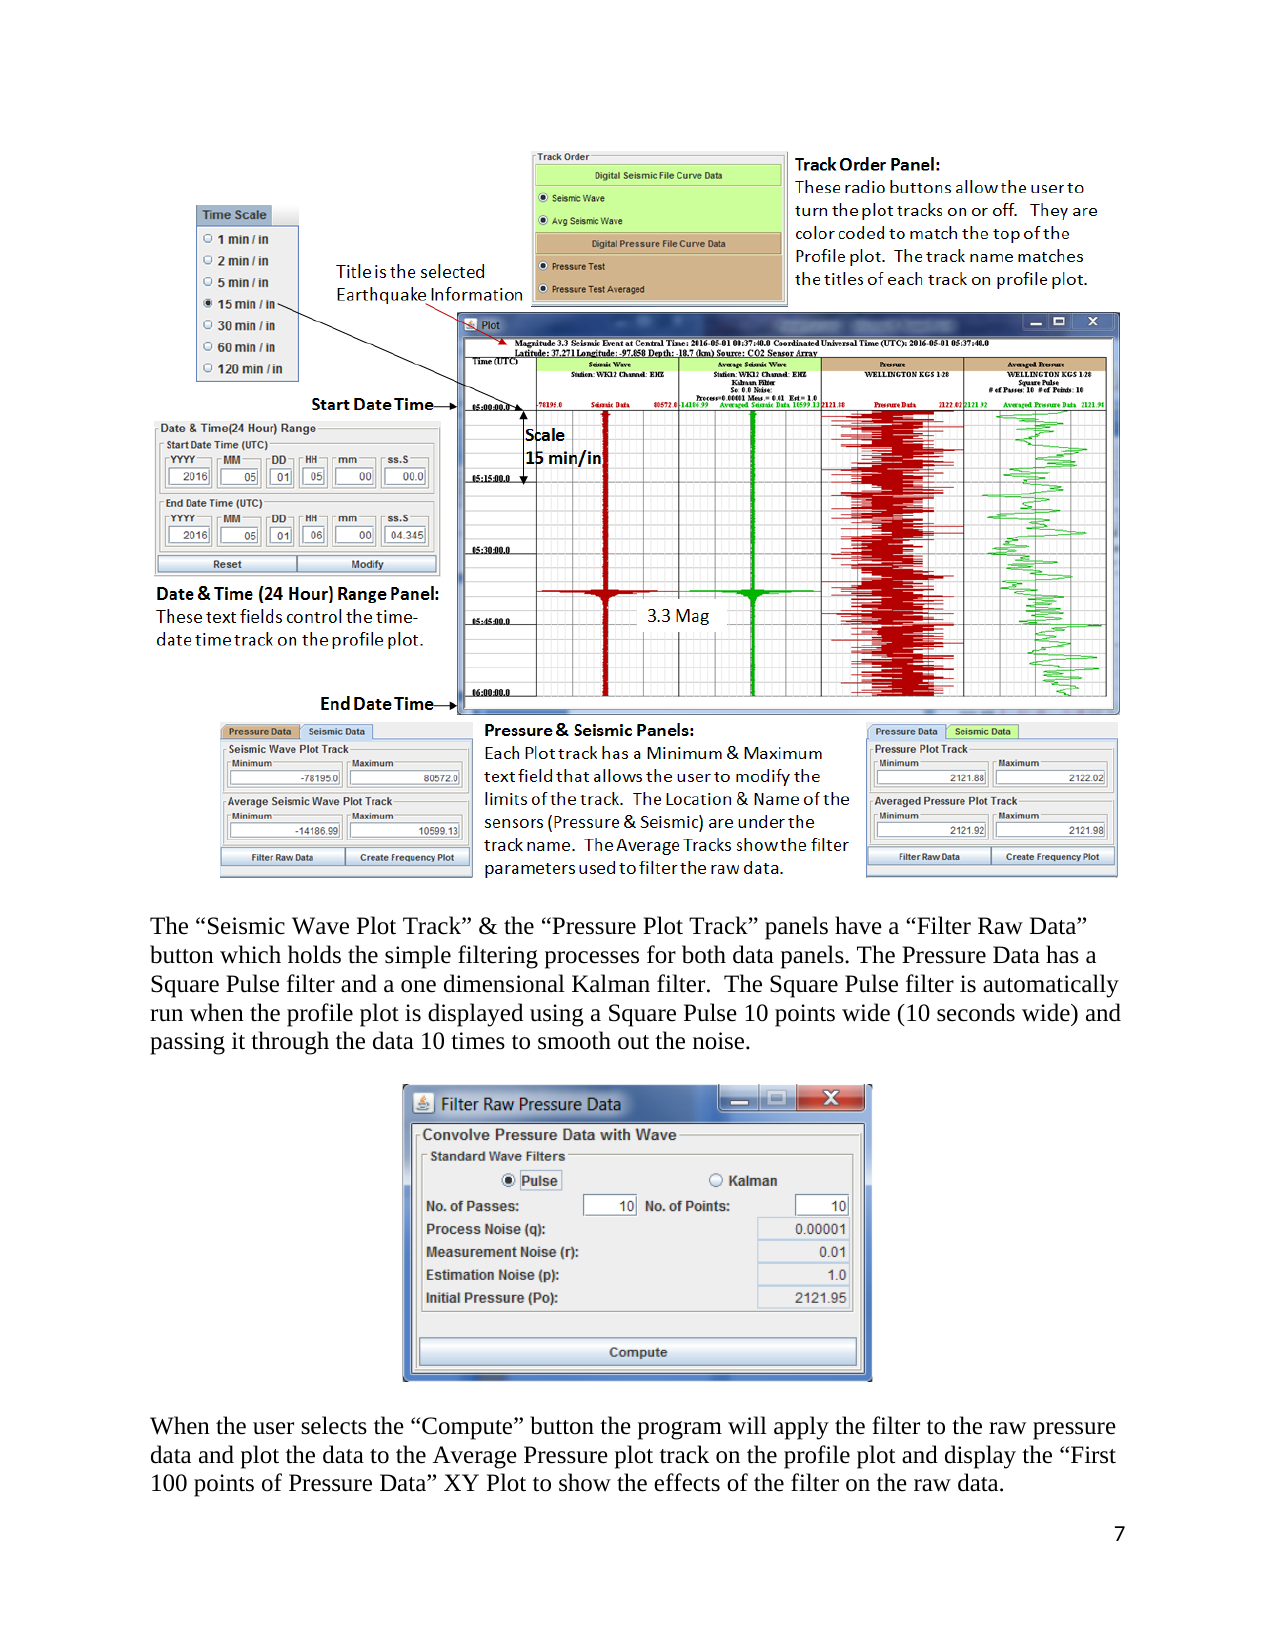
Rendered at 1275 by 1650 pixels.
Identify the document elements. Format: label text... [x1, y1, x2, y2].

text When the user selects the “Compute” button the program will apply the filter to the raw pressure data and plot the data to the Average Pressure plot track on the profile plot and display the “First 100 points of Pressure Data” XY Plot to show the effects of the filter on the raw data. [150, 1411, 1125, 1497]
picture [402, 1084, 873, 1382]
text The “Seismic Wave Plot Track” & the “Pressure Plot Track” panels have a “Filter Raw Data” button which holds the simple filtering processes for both data panels. The Pressure Data has a Square Pulse filter and a one dimensional Kalman filter. The Square Pulse filter is automatically run when the profile plot is displayed using a Square Pulse 10 points wide (10 seconds wide) and passing it through the data 10 times to smooth out the noise. [150, 911, 1125, 1055]
picture [150, 150, 1124, 883]
